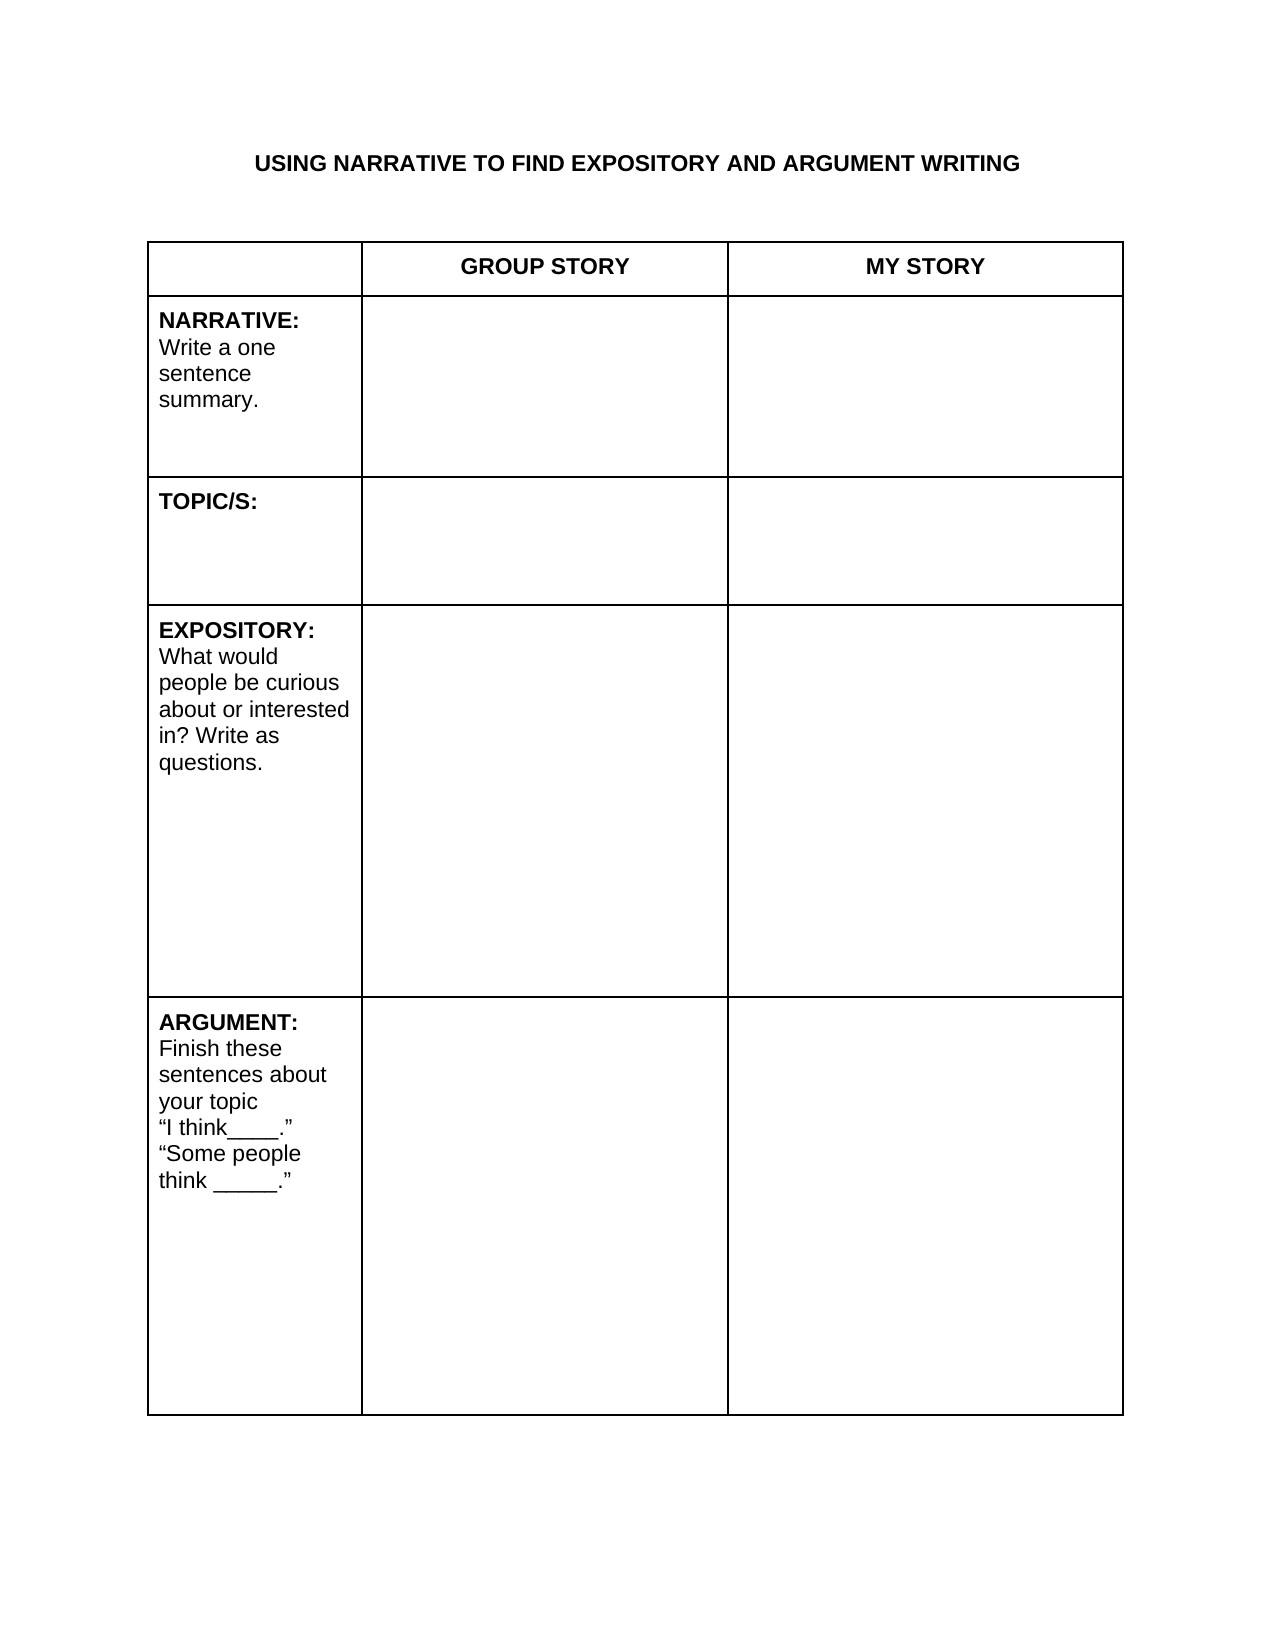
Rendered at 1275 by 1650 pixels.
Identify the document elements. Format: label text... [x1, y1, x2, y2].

table_cell [363, 478, 727, 604]
table_header MY STORY [729, 243, 1122, 295]
table_cell TOPIC/S: [149, 478, 361, 604]
table_cell ARGUMENT: Finish these sentences about your topic “I think____.” “Some people think _____.” [149, 998, 361, 1414]
table_cell [729, 606, 1122, 996]
table_cell EXPOSITORY: What would people be curious about or interested in? Write as questions. [149, 606, 361, 996]
table_cell NARRATIVE: Write a one sentence summary. [149, 297, 361, 476]
table_header [149, 243, 361, 295]
table_cell [729, 297, 1122, 476]
table_cell [729, 998, 1122, 1414]
table_cell [363, 606, 727, 996]
table_cell [363, 998, 727, 1414]
table_cell [363, 297, 727, 476]
table_cell [729, 478, 1122, 604]
table_header GROUP STORY [363, 243, 727, 295]
text USING NARRATIVE TO FIND EXPOSITORY AND ARGUMENT WRITING [150, 150, 1125, 176]
